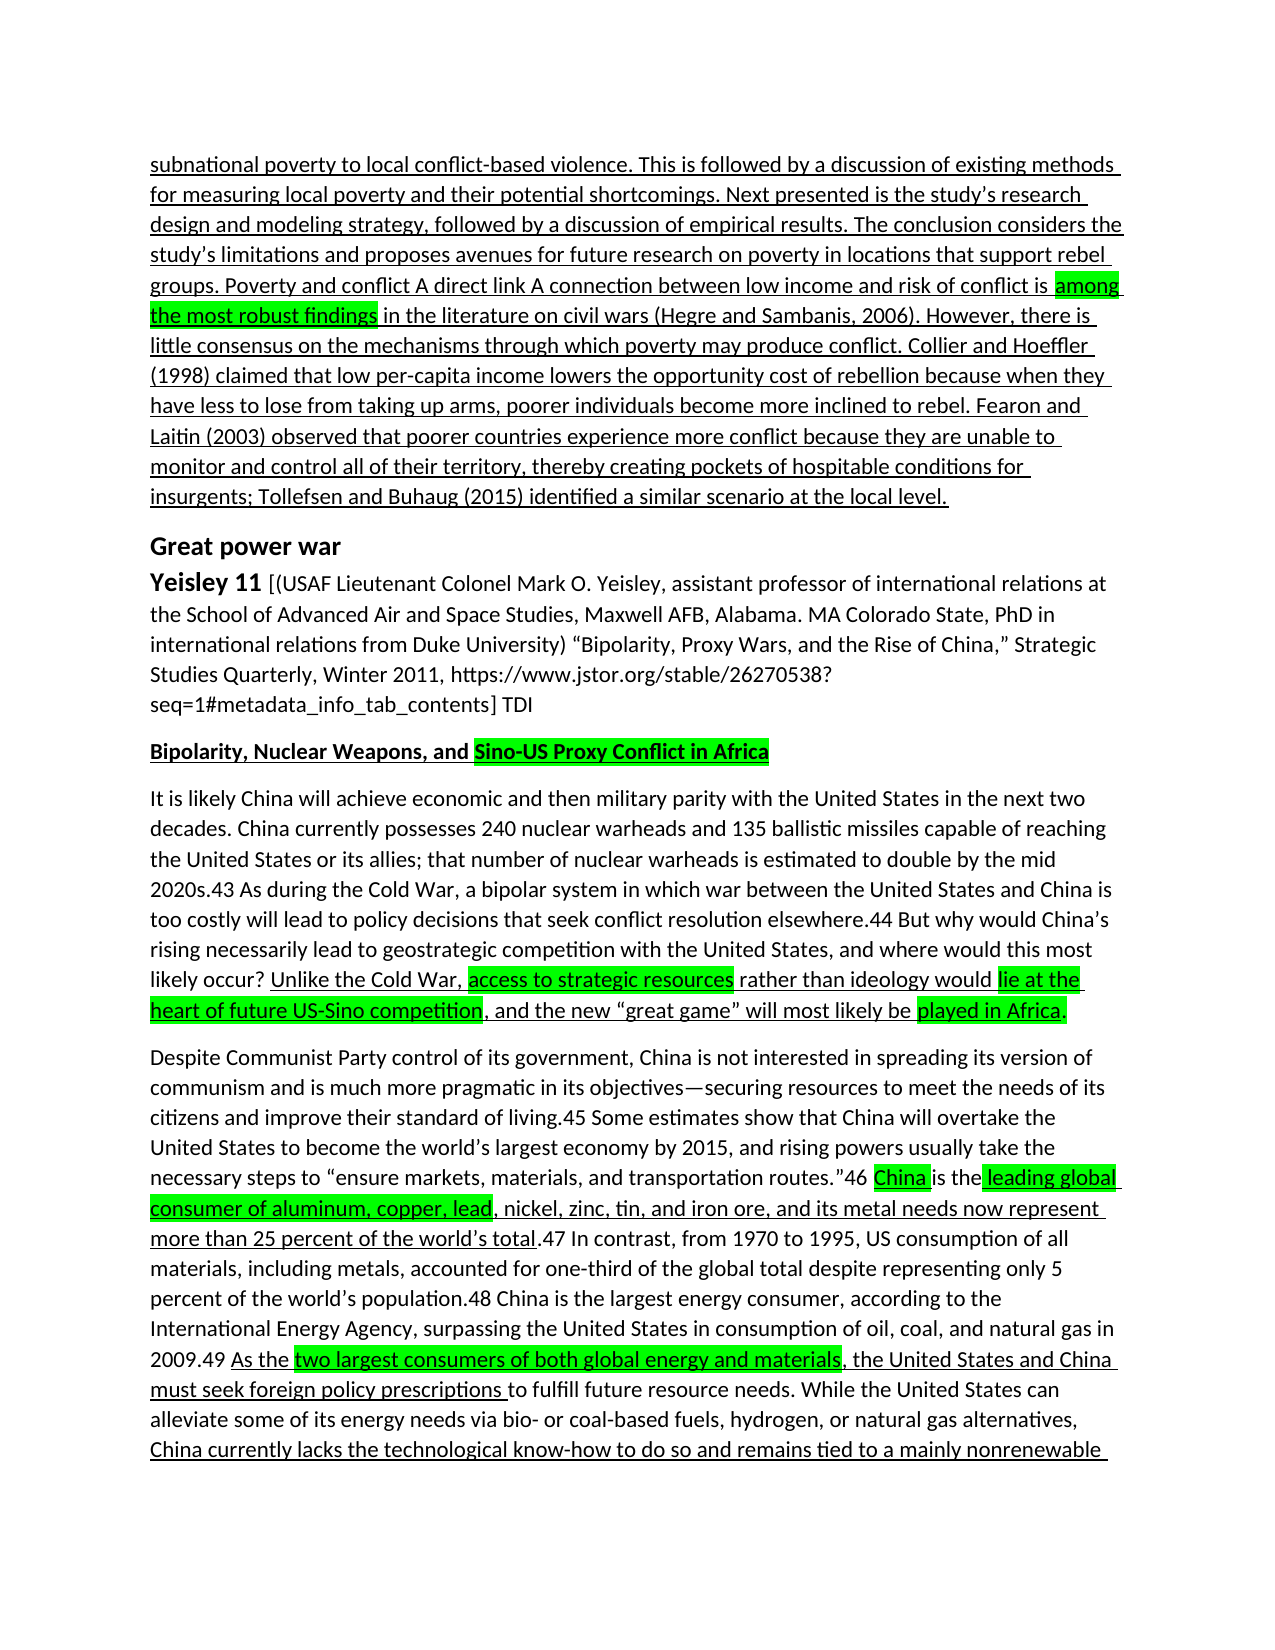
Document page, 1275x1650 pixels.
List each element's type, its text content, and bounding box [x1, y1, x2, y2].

text Yeisley 11 [(USAF Lieutenant Colonel Mark O. Yeisley, assistant professor of international relations at the School of Advanced Air and Space Studies, Maxwell AFB, Alabama. MA Colorado State, PhD in international relations from Duke University) “Bipolarity, Proxy Wars, and the Rise of China,” Strategic Studies Quarterly, Winter 2011, https://www.jstor.org/stable/26270538?seq=1#metadata_info_tab_contents] TDI [150, 565, 1125, 719]
text It is likely China will achieve economic and then military parity with the United States in the next two decades. China currently possesses 240 nuclear warheads and 135 ballistic missiles capable of reaching the United States or its allies; that number of nuclear warheads is estimated to double by the mid 2020s.43 As during the Cold War, a bipolar system in which war between the United States and China is too costly will lead to policy decisions that seek conflict resolution elsewhere.44 But why would China’s rising necessarily lead to geostrategic competition with the United States, and where would this most likely occur? Unlike the Cold War, access to strategic resources rather than ideology would lie at the heart of future US-Sino competition, and the new “great game” will most likely be played in Africa. [150, 784, 1125, 1024]
subtitle Great power war [150, 529, 1125, 562]
text Bipolarity, Nuclear Weapons, and Sino-US Proxy Conflict in Africa [150, 737, 1125, 766]
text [150, 1043, 1125, 1463]
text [150, 150, 1125, 510]
